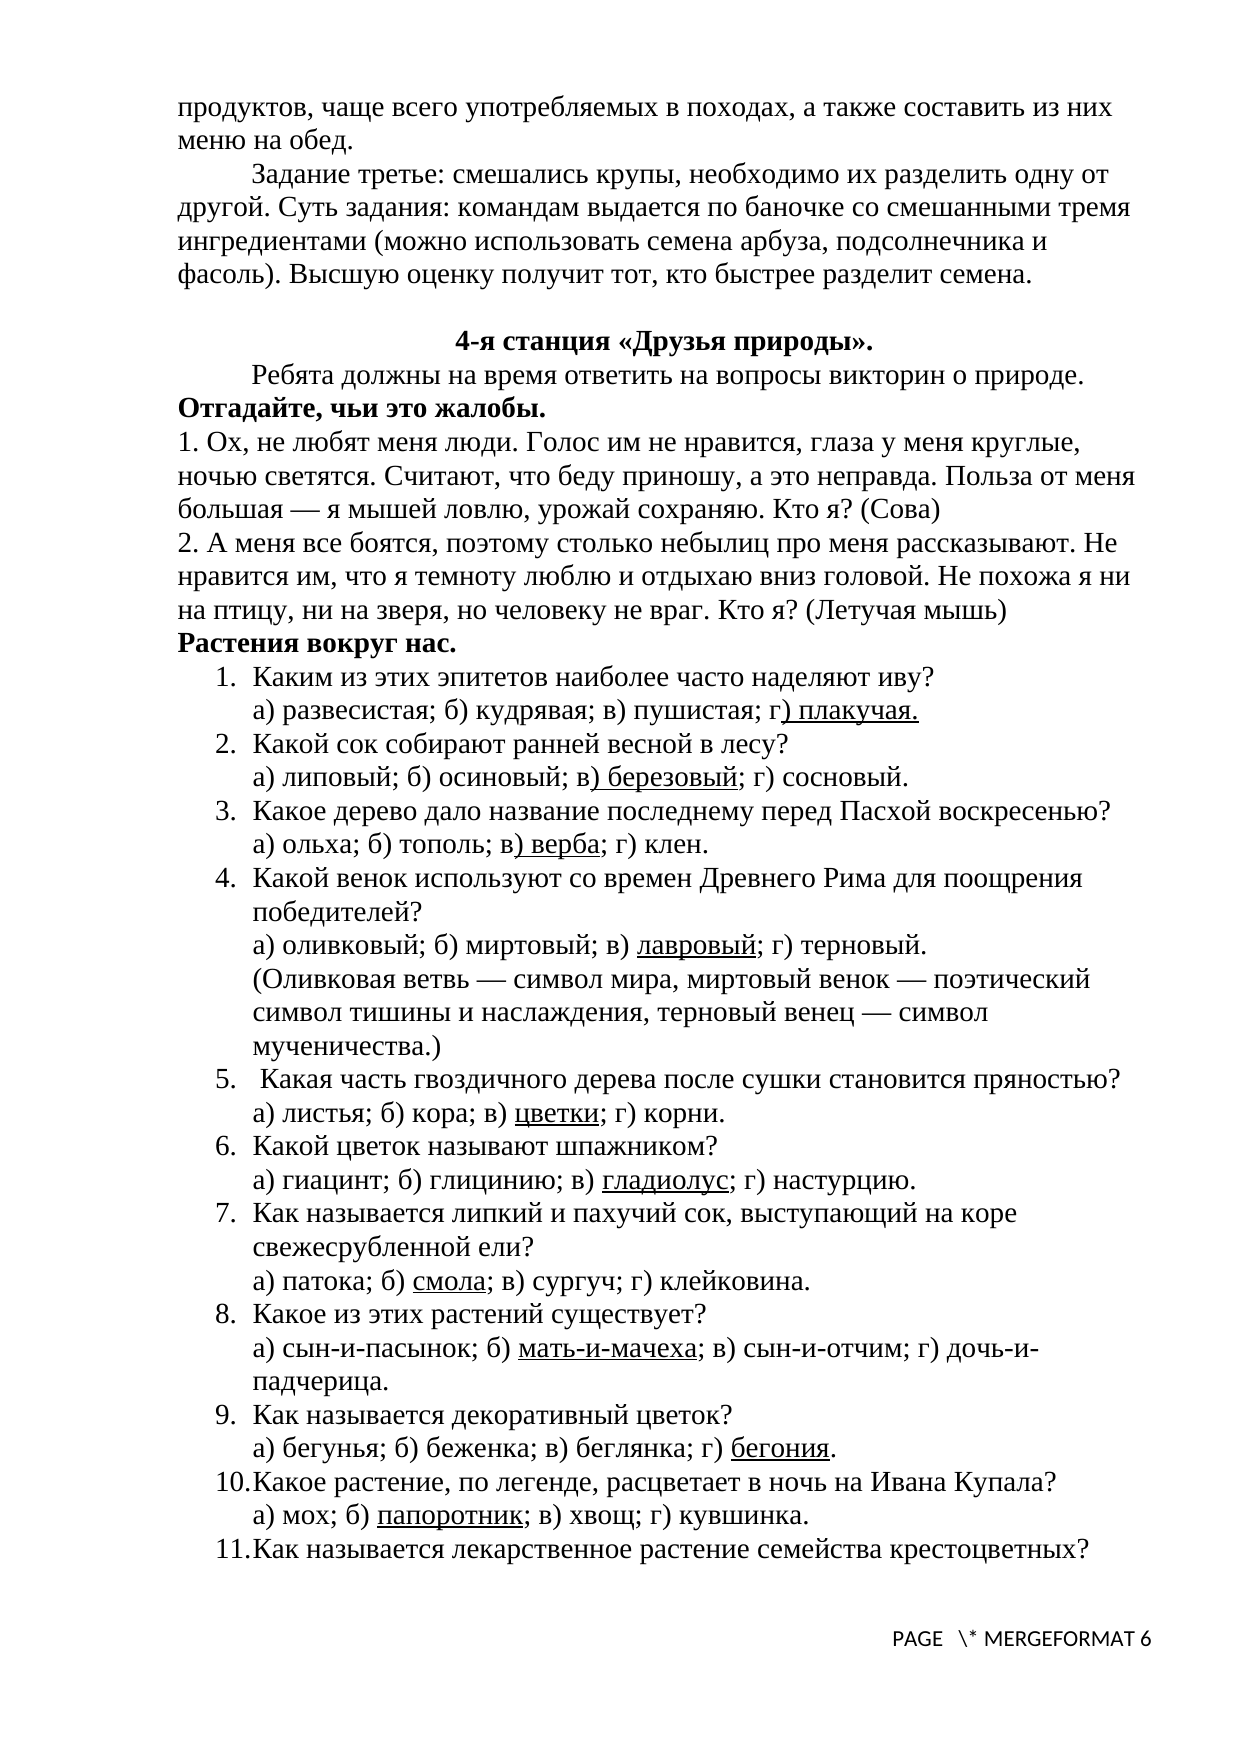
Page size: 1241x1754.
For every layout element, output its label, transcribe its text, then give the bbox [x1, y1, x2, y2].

list а) мох; б) папоротник; в) хвощ; г) кувшинка. [252, 1497, 1152, 1531]
list Какое из этих растений существует? [215, 1296, 1152, 1330]
list Какое растение, по легенде, расцветает в ночь на Ивана Купала? [215, 1464, 1152, 1497]
list Какое дерево дало название последнему перед Пасхой воскресенью? [215, 793, 1152, 827]
list а) оливковый; б) миртовый; в) лавровый; г) терновый. [252, 927, 1152, 961]
text 2. А меня все боятся, поэтому столько небылиц про меня рассказывают. Не нравится им, что я темноту люблю и отдыхаю вниз головой. Не похожа я ни на птицу, ни на зверя, но человеку не враг. Кто я? (Летучая мышь) [177, 525, 1152, 625]
text 1. Ох, не любят меня люди. Голос им не нравится, глаза у меня круглые, ночью светятся. Считают, что беду приношу, а это неправда. Польза от меня большая — я мышей ловлю, урожай сохраняю. Кто я? (Сова) [177, 424, 1152, 525]
list а) бегунья; б) беженка; в) беглянка; г) бегония. [252, 1430, 1152, 1464]
list Какая часть гвоздичного дерева после сушки становится пряностью? [215, 1061, 1152, 1095]
list Каким из этих эпитетов наиболее часто наделяют иву? а) развесистая; б) кудрявая; в) пушистая; г) плакучая. [215, 659, 1152, 726]
list Как называется липкий и пахучий сок, выступающий на коре свежесрубленной ели? [215, 1196, 1152, 1263]
text Ребята должны на время ответить на вопросы викторин о природе. [177, 357, 1152, 391]
list а) гиацинт; б) глицинию; в) гладиолус; г) настурцию. [252, 1162, 1152, 1196]
list Как называется лекарственное растение семейства крестоцветных? [215, 1531, 1152, 1564]
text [177, 89, 1152, 156]
text Отгадайте, чьи это жалобы. [177, 391, 1152, 424]
list (Оливковая ветвь — символ мира, миртовый венок — поэтический символ тишины и наслаждения, терновый венец — символ мученичества.) [252, 961, 1152, 1061]
list Какой цветок называют шпажником? [215, 1128, 1152, 1162]
list а) патока; б) смола; в) сургуч; г) клейковина. [252, 1263, 1152, 1296]
text 4-я станция «Друзья природы». [177, 323, 1152, 357]
list а) листья; б) кора; в) цветки; г) корни. [252, 1095, 1152, 1128]
list а) ольха; б) тополь; в) верба; г) клен. [252, 827, 1152, 860]
text Растения вокруг нас. [177, 625, 1152, 659]
list Какой венок используют со времен Древнего Рима для поощрения победителей? [215, 860, 1152, 927]
list а) липовый; б) осиновый; в) березовый; г) сосновый. [252, 759, 1152, 793]
list а) сын-и-пасынок; б) мать-и-мачеха; в) сын-и-отчим; г) дочь-и- падчерица. [252, 1330, 1152, 1397]
list Как называется декоративный цветок? [215, 1397, 1152, 1430]
text Задание третье: смешались крупы, необходимо их разделить одну от другой. Суть задания: командам выдается по баночке со смешанными тремя ингредиентами (можно использовать семена арбуза, подсолнечника и фасоль). Высшую оценку получит тот, кто быстрее разделит семена. [177, 156, 1152, 290]
list Какой сок собирают ранней весной в лесу? [215, 726, 1152, 759]
